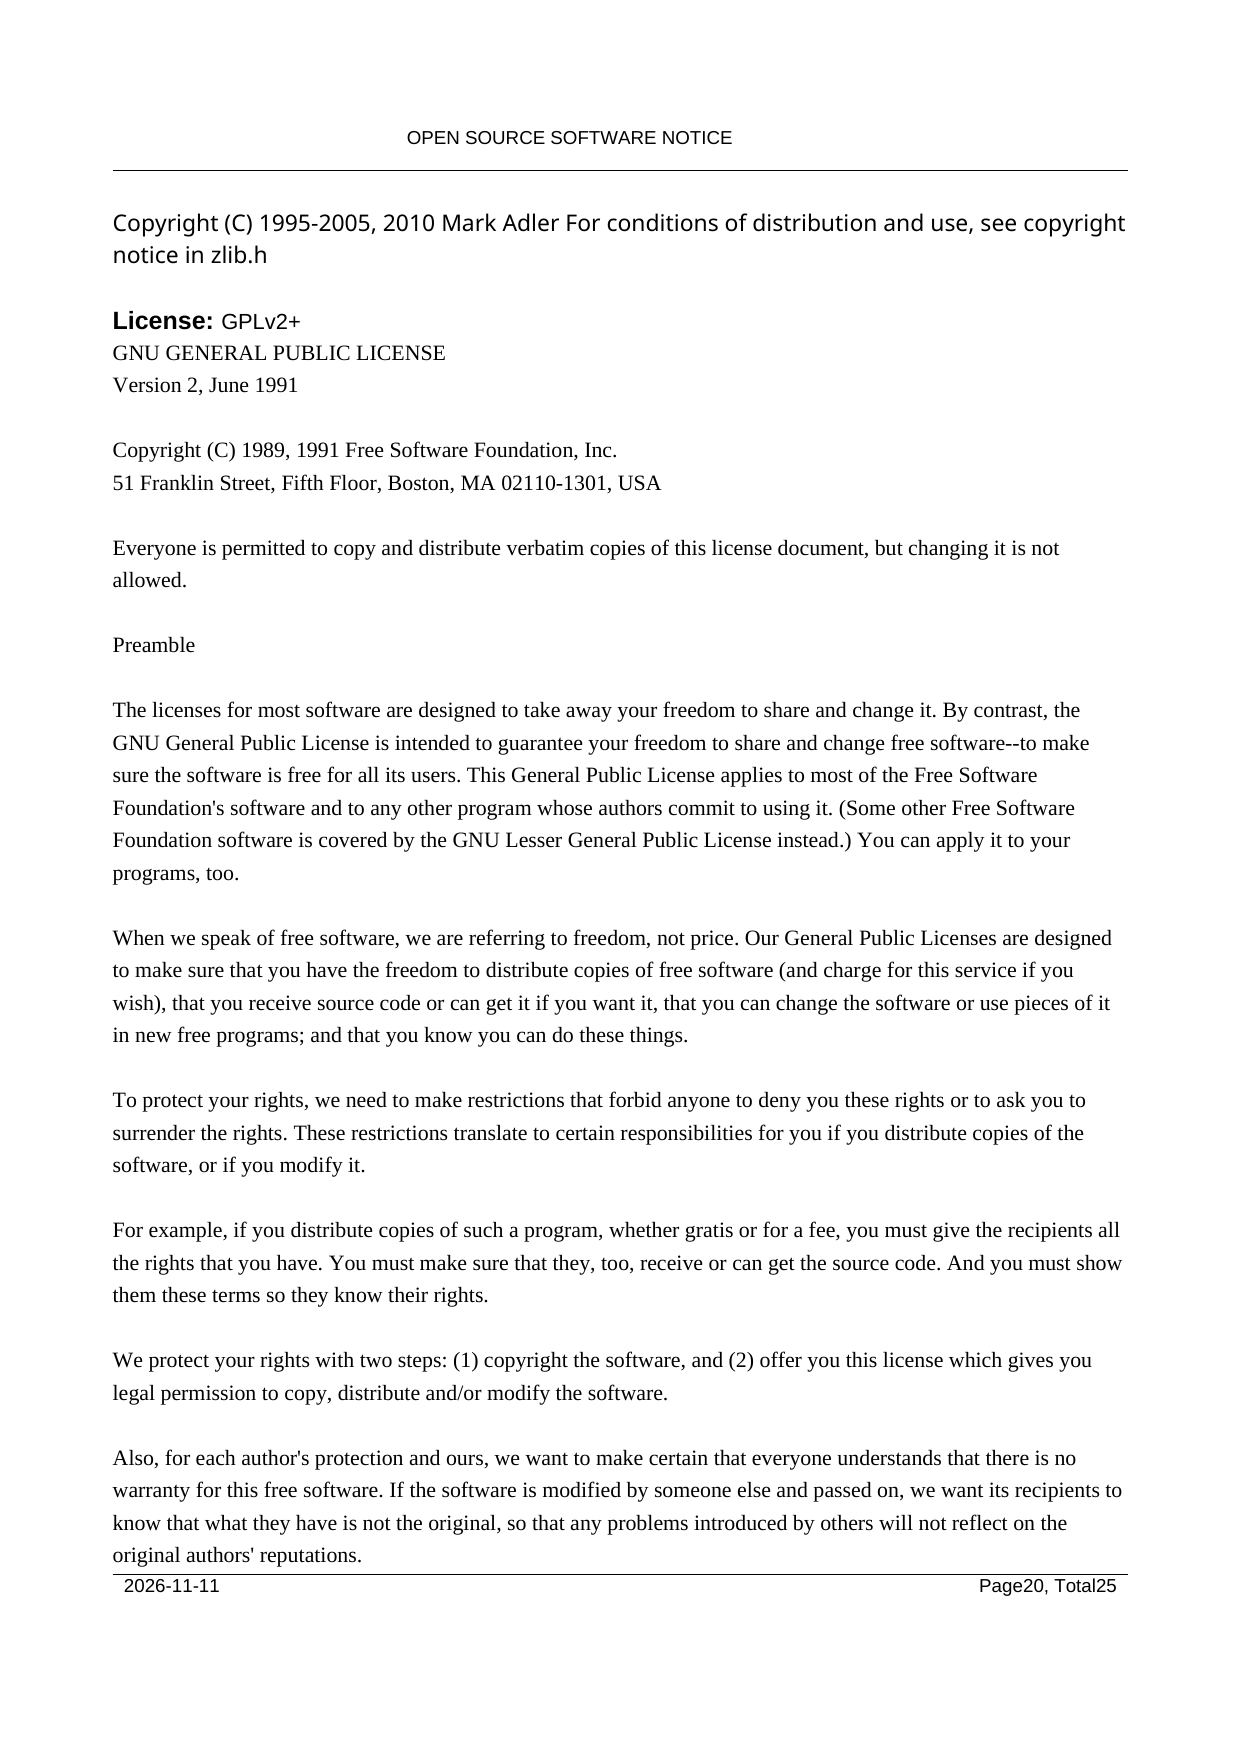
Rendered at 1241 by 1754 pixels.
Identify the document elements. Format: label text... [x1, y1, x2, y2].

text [112, 336, 1128, 1571]
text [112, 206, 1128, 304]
text License: GPLv2+ [112, 304, 1128, 336]
